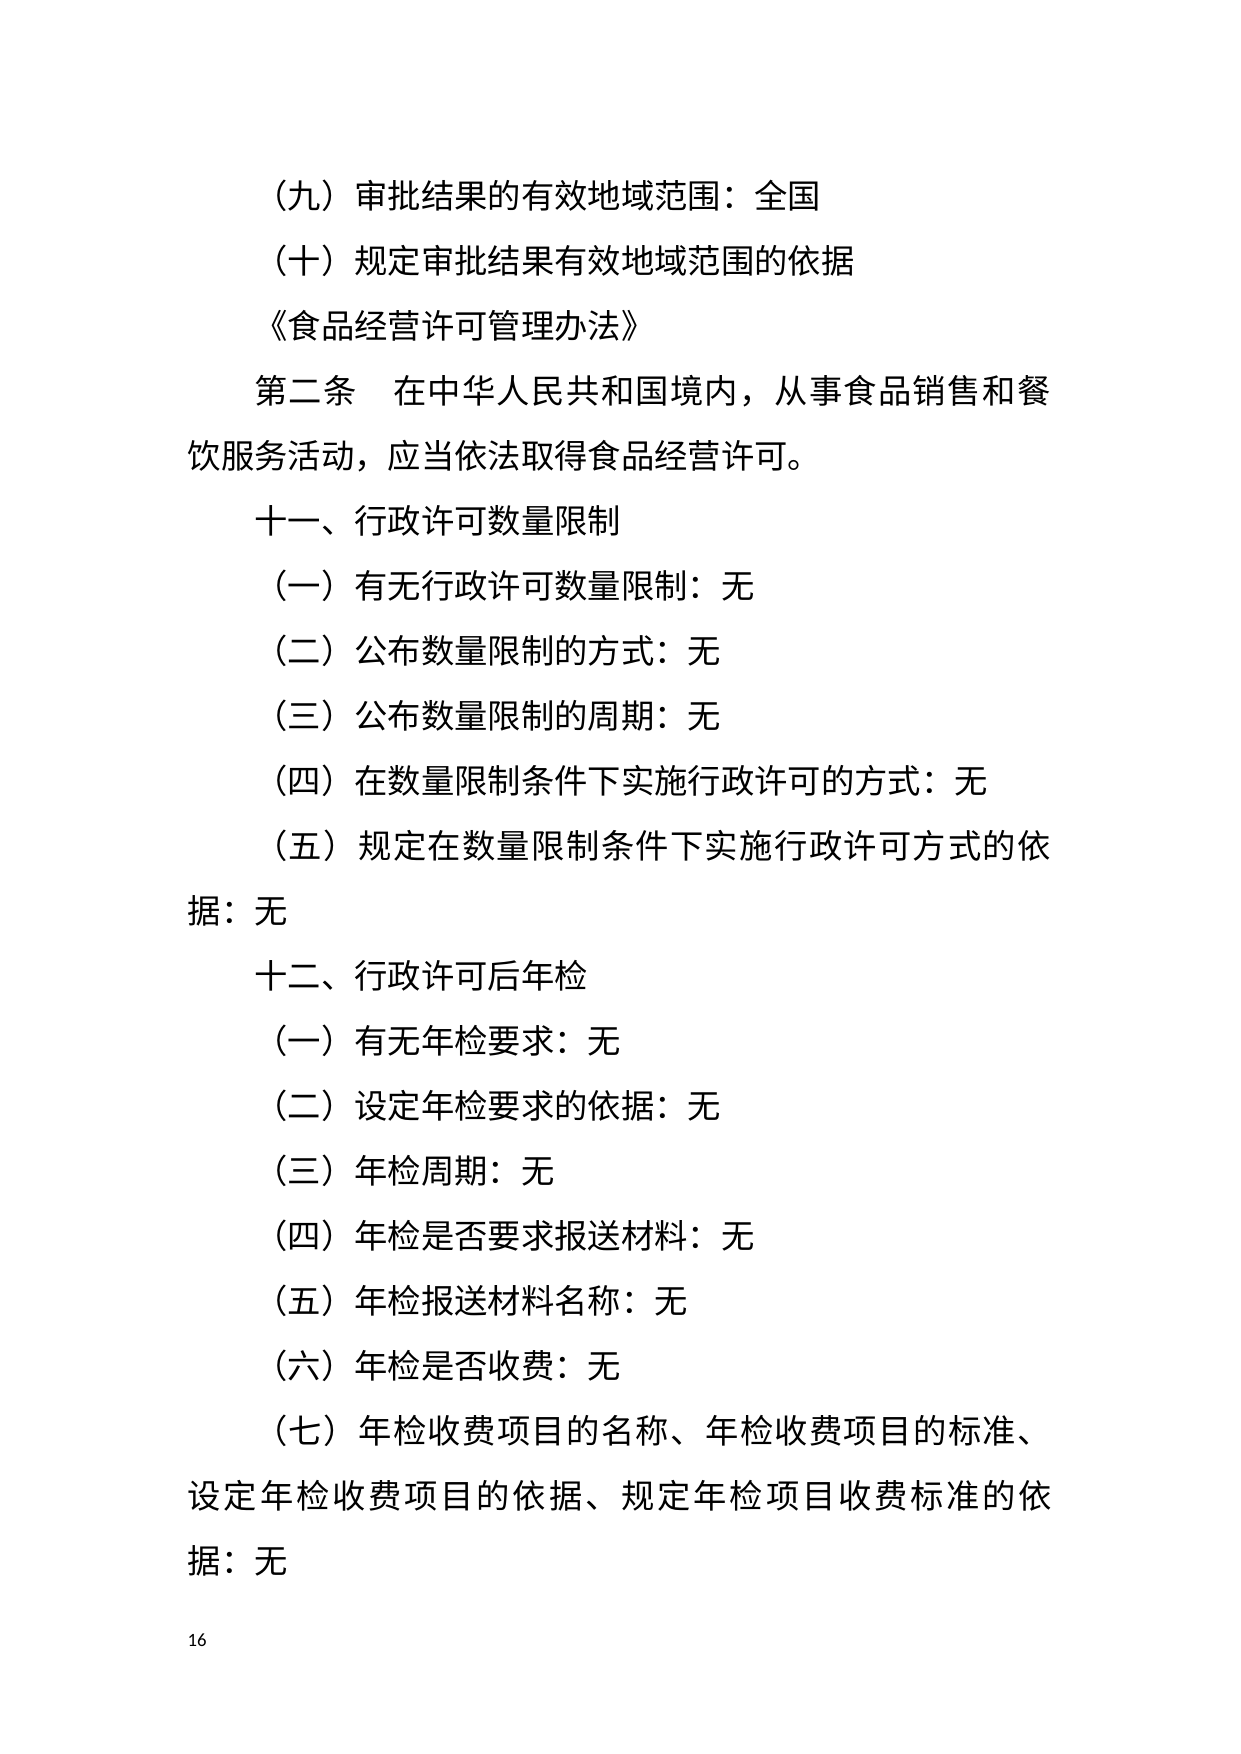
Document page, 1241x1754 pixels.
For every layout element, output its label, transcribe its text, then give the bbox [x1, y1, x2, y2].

list 十二、行政许可后年检 [187, 942, 1053, 1007]
list （四）在数量限制条件下实施行政许可的方式：无 [187, 747, 1053, 812]
list （一）有无年检要求：无 [187, 1007, 1053, 1072]
list （五）规定在数量限制条件下实施行政许可方式的依据：无 [187, 812, 1053, 942]
list （一）有无行政许可数量限制：无 [187, 552, 1053, 617]
list （四）年检是否要求报送材料：无 [187, 1202, 1053, 1267]
list （三）公布数量限制的周期：无 [187, 682, 1053, 747]
list 十一、行政许可数量限制 [187, 487, 1053, 552]
list （二）公布数量限制的方式：无 [187, 617, 1053, 682]
list （六）年检是否收费：无 [187, 1332, 1053, 1397]
list 第二条 在中华人民共和国境内，从事食品销售和餐饮服务活动，应当依法取得食品经营许可。 [187, 357, 1053, 487]
list （九）审批结果的有效地域范围：全国 [187, 162, 1053, 227]
list （十）规定审批结果有效地域范围的依据 [187, 227, 1053, 292]
list （二）设定年检要求的依据：无 [187, 1072, 1053, 1137]
list （五）年检报送材料名称：无 [187, 1267, 1053, 1332]
list （七）年检收费项目的名称、年检收费项目的标准、设定年检收费项目的依据、规定年检项目收费标准的依据：无 [187, 1397, 1053, 1592]
list （三）年检周期：无 [187, 1137, 1053, 1202]
list 《食品经营许可管理办法》 [187, 292, 1053, 357]
